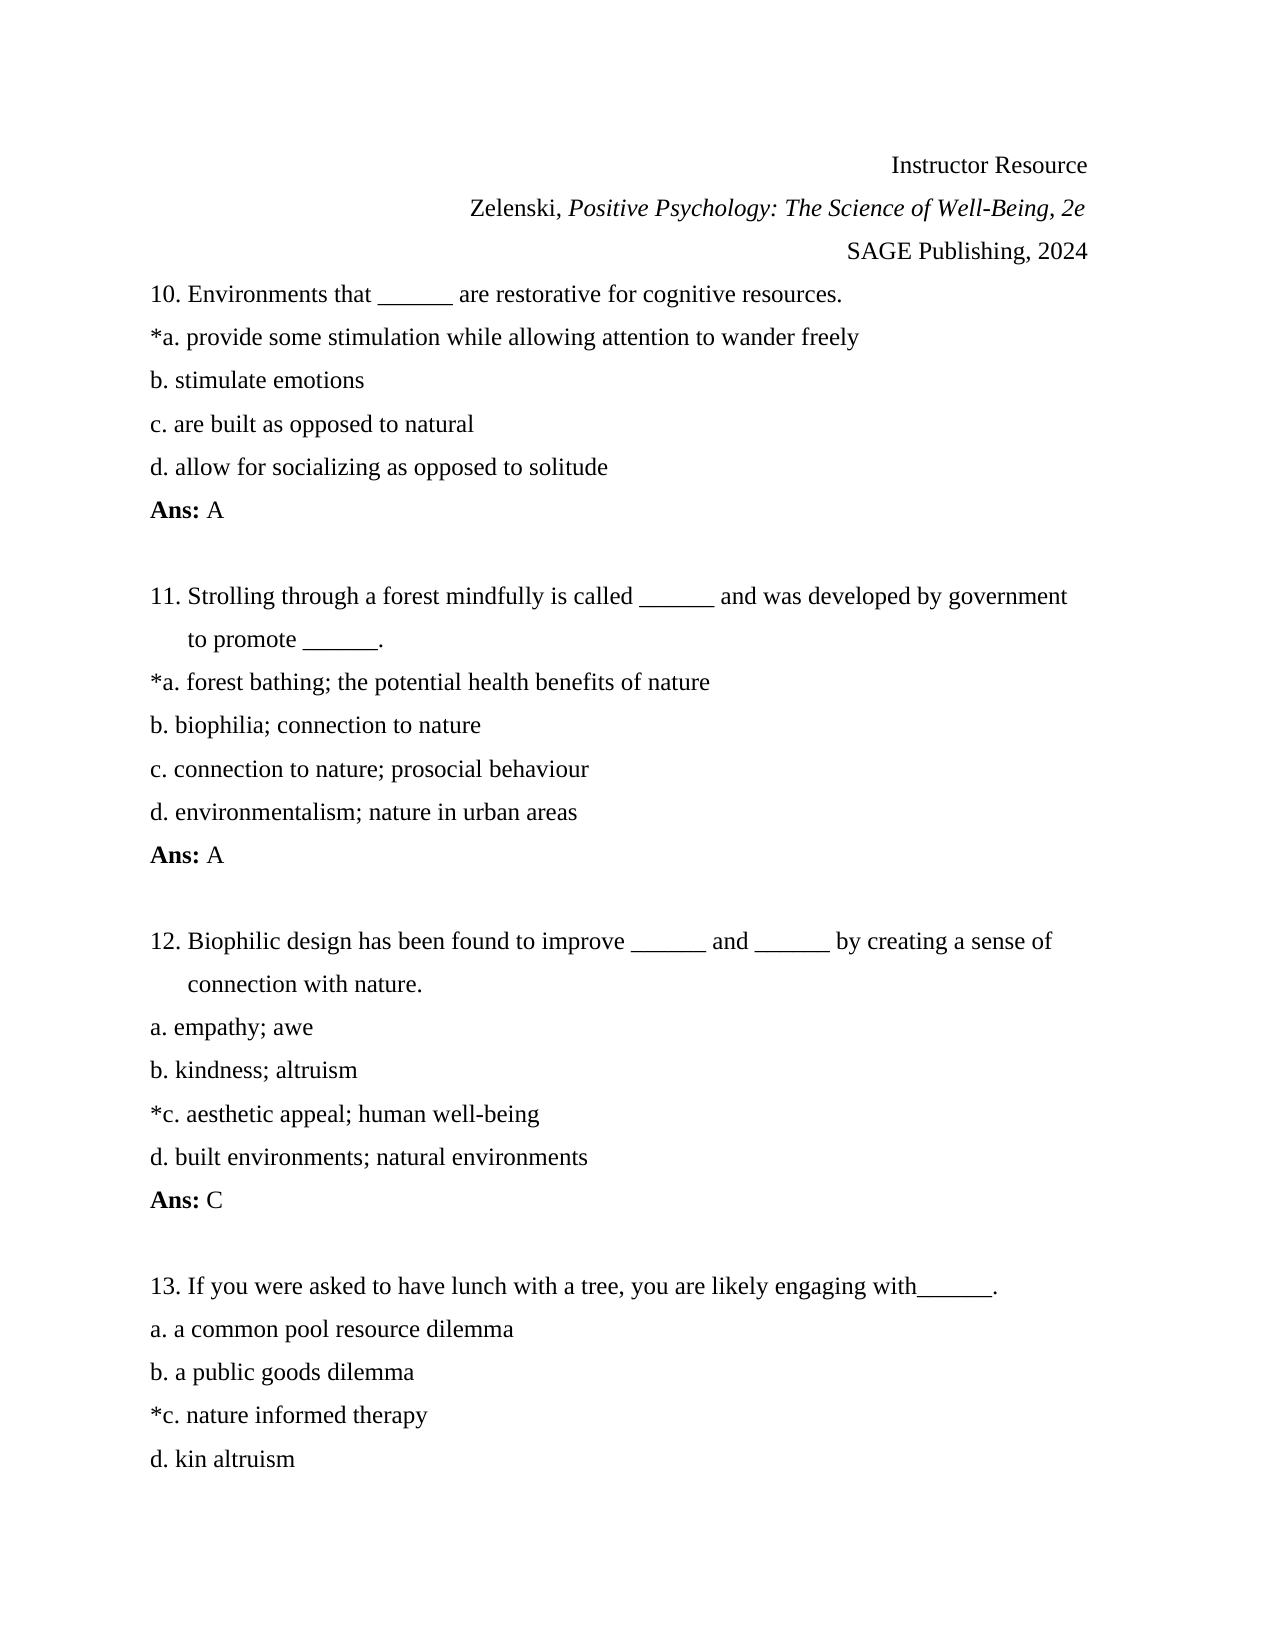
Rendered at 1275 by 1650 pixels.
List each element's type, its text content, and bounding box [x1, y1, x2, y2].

text 11. Strolling through a forest mindfully is called ______ and was developed by government to promote ______. [150, 581, 1087, 653]
text c. are built as opposed to natural [150, 409, 1087, 437]
text b. a public goods dilemma [150, 1357, 1087, 1386]
text d. environmentalism; nature in urban areas [150, 797, 1087, 826]
text b. stimulate emotions [150, 366, 1087, 394]
text d. kin altruism [150, 1444, 1087, 1472]
text 12. Biophilic design has been found to improve ______ and ______ by creating a sense of connection with nature. [150, 926, 1087, 998]
text Ans: C [150, 1185, 1087, 1214]
text d. allow for socializing as opposed to solitude [150, 452, 1087, 481]
text b. biophilia; connection to nature [150, 711, 1087, 739]
text Ans: A [150, 840, 1087, 869]
text 10. Environments that ______ are restorative for cognitive resources. [150, 279, 1087, 308]
text c. connection to nature; prosocial behaviour [150, 754, 1087, 782]
text b. kindness; altruism [150, 1056, 1087, 1084]
text *a. forest bathing; the potential health benefits of nature [150, 667, 1087, 696]
text a. a common pool resource dilemma [150, 1314, 1087, 1343]
text *c. aesthetic appeal; human well-being [150, 1099, 1087, 1127]
text d. built environments; natural environments [150, 1142, 1087, 1171]
text a. empathy; awe [150, 1012, 1087, 1041]
text 13. If you were asked to have lunch with a tree, you are likely engaging with______. [150, 1271, 1087, 1300]
text Ans: A [150, 495, 1087, 524]
text *c. nature informed therapy [150, 1401, 1087, 1429]
text *a. provide some stimulation while allowing attention to wander freely [150, 322, 1087, 351]
